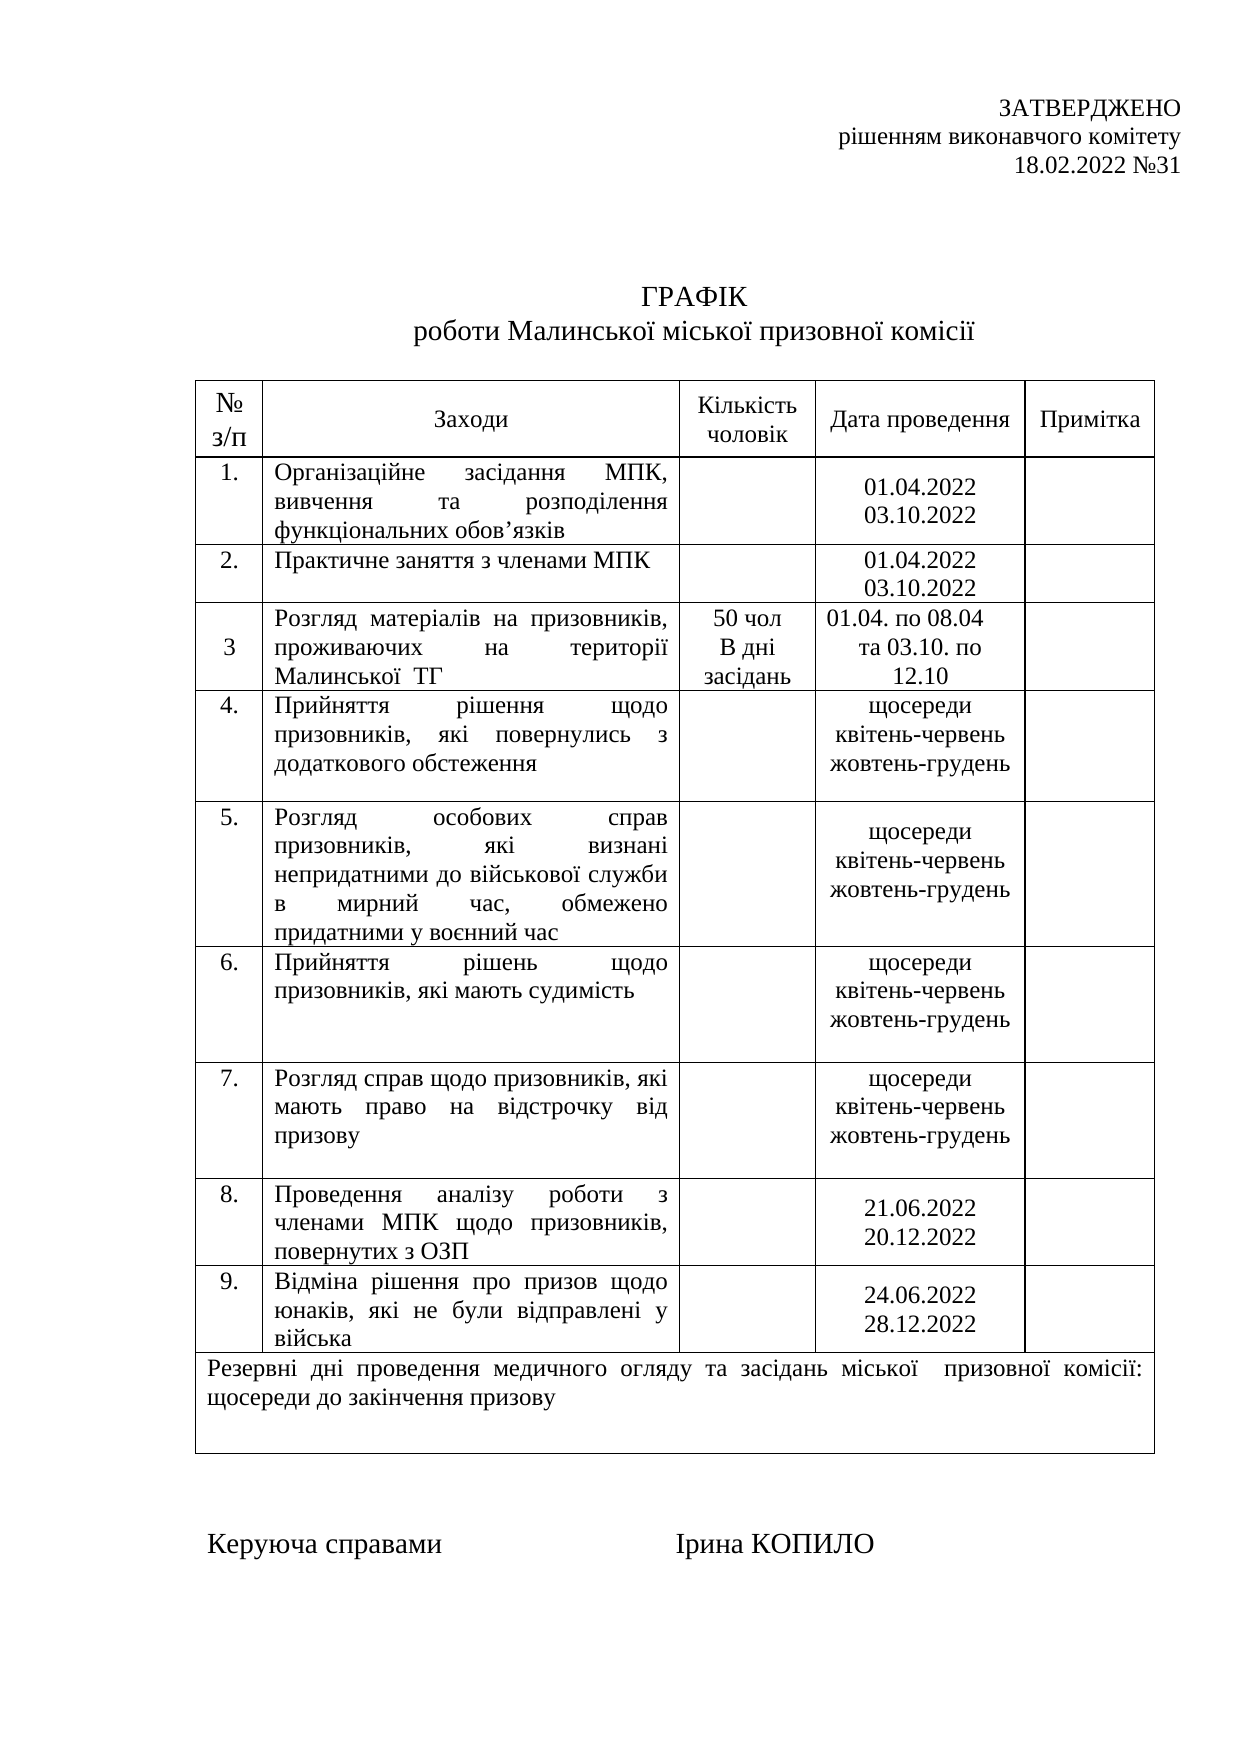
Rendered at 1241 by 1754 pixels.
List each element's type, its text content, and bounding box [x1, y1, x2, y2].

table_cell [680, 1063, 815, 1178]
table_cell 21.06.2022 20.12.2022 [816, 1179, 1024, 1265]
table_cell Відміна рішення про призов щодо юнаків, які не були відправлені у війська [263, 1266, 679, 1352]
table_cell 8. [196, 1179, 262, 1265]
table_cell [680, 1179, 815, 1265]
table_cell [1026, 603, 1154, 689]
table_cell 7. [196, 1063, 262, 1178]
table_cell Резервні дні проведення медичного огляду та засідань міської призовної комісії: щосереди до закінчення призову [196, 1353, 1154, 1453]
table_cell 4. [196, 691, 262, 801]
table_header Кількість чоловік [680, 381, 815, 456]
table_cell 01.04.2022 03.10.2022 [816, 545, 1024, 602]
table_cell [1026, 947, 1154, 1062]
table_cell Організаційне засідання МПК, вивчення та розподілення функціональних обов’язків [263, 458, 679, 544]
text рішенням виконавчого комітету [207, 121, 1181, 150]
table_cell [1026, 802, 1154, 946]
text Керуюча справами Ірина КОПИЛО [207, 1527, 1181, 1560]
table_cell 6. [196, 947, 262, 1062]
table_cell щосереди квітень-червень жовтень-грудень [816, 947, 1024, 1062]
table_cell Розгляд справ щодо призовників, які мають право на відстрочку від призову [263, 1063, 679, 1178]
text ГРАФІК [207, 279, 1181, 313]
table_cell 5. [196, 802, 262, 946]
table_cell 01.04.2022 03.10.2022 [816, 458, 1024, 544]
table_cell Розгляд матеріалів на призовників, проживаючих на території Малинської ТГ [263, 603, 679, 689]
table_cell щосереди квітень-червень жовтень-грудень [816, 1063, 1024, 1178]
table_cell щосереди квітень-червень жовтень-грудень [816, 691, 1024, 801]
table_cell 1. [196, 458, 262, 544]
table_cell [1026, 691, 1154, 801]
text ЗАТВЕРДЖЕНО [207, 93, 1181, 121]
table_cell [1026, 545, 1154, 602]
table_cell [680, 458, 815, 544]
table_cell Розгляд особових справ призовників, які визнані непридатними до військової служби в мирний час, обмежено придатними у воєнний час [263, 802, 679, 946]
table_cell 9. [196, 1266, 262, 1352]
table_cell [680, 947, 815, 1062]
table_cell [1026, 1063, 1154, 1178]
table_cell [680, 1266, 815, 1352]
table_cell [680, 691, 815, 801]
table_header Заходи [263, 381, 679, 456]
table_cell 2. [196, 545, 262, 602]
table_cell [1026, 458, 1154, 544]
table_cell Прийняття рішень щодо призовників, які мають судимість [263, 947, 679, 1062]
table_header № з/п [196, 381, 262, 456]
table_header Дата проведення [816, 381, 1024, 456]
table_cell [1026, 1179, 1154, 1265]
table_cell Практичне заняття з членами МПК [263, 545, 679, 602]
table_cell 24.06.2022 28.12.2022 [816, 1266, 1024, 1352]
table_cell Проведення аналізу роботи з членами МПК щодо призовників, повернутих з ОЗП [263, 1179, 679, 1265]
table_cell щосереди квітень-червень жовтень-грудень [816, 802, 1024, 946]
table_cell 50 чол В дні засідань [680, 603, 815, 689]
table_cell [1026, 1266, 1154, 1352]
table_cell [680, 802, 815, 946]
text 18.02.2022 №31 [207, 150, 1181, 179]
table_cell [680, 545, 815, 602]
table_cell 3 [196, 603, 262, 689]
table_cell 01.04. по 08.04 та 03.10. по 12.10 [816, 603, 1024, 689]
table_cell Прийняття рішення щодо призовників, які повернулись з додаткового обстеження [263, 691, 679, 801]
text роботи Малинської міської призовної комісії [207, 313, 1181, 347]
table_header Примітка [1026, 381, 1154, 456]
